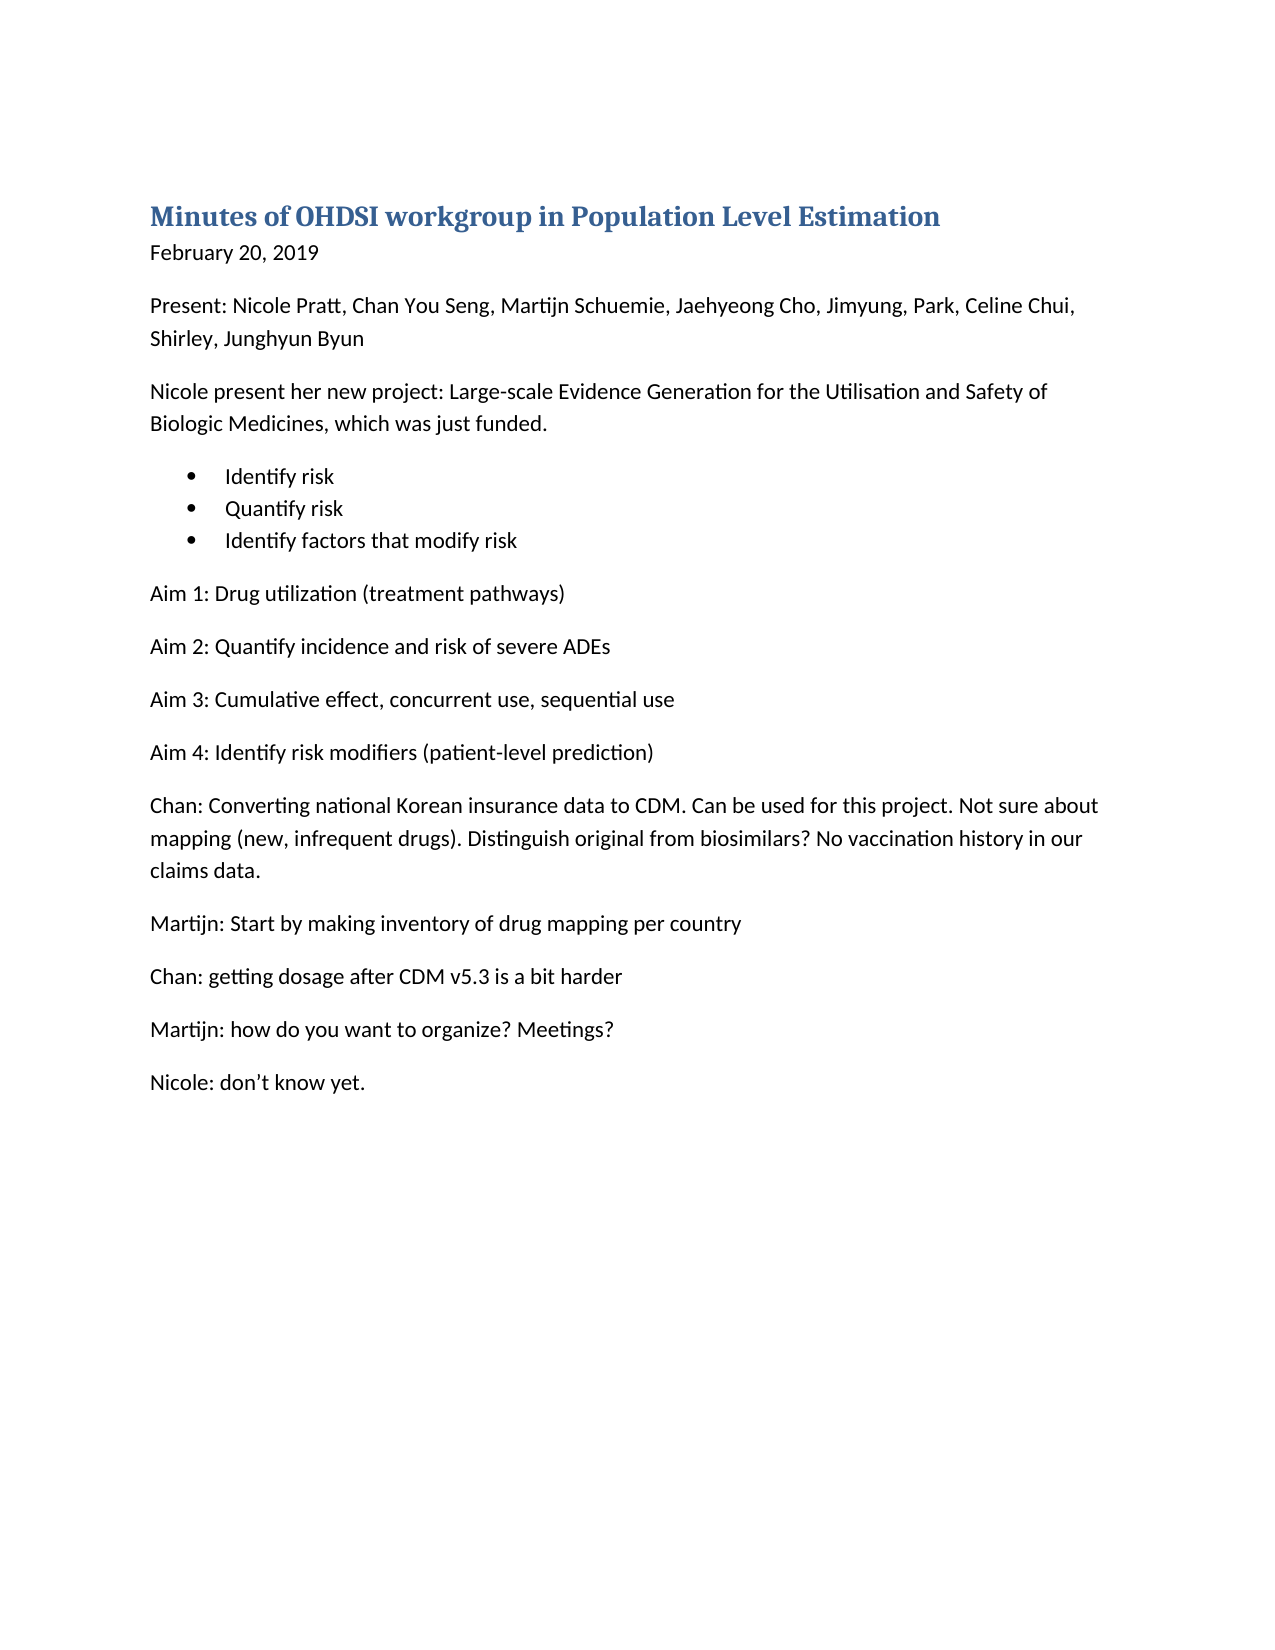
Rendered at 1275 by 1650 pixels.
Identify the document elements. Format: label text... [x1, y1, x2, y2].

text Aim 1: Drug utilization (treatment pathways) [150, 579, 1125, 607]
list Quantify risk [187, 494, 1125, 522]
list Identify risk [187, 462, 1125, 490]
text Chan: Converting national Korean insurance data to CDM. Can be used for this project. Not sure about mapping (new, infrequent drugs). Distinguish original from biosimilars? No vaccination history in our claims data. [150, 791, 1125, 884]
text Aim 3: Cumulative effect, concurrent use, sequential use [150, 685, 1125, 713]
text Chan: getting dosage after CDM v5.3 is a bit harder [150, 962, 1125, 990]
text Aim 4: Identify risk modifiers (patient-level prediction) [150, 738, 1125, 766]
subtitle Minutes of OHDSI workgroup in Population Level Estimation [150, 200, 1125, 233]
text Nicole: don’t know yet. [150, 1068, 1125, 1096]
text Aim 2: Quantify incidence and risk of severe ADEs [150, 632, 1125, 660]
text Present: Nicole Pratt, Chan You Seng, Martijn Schuemie, Jaehyeong Cho, Jimyung, Park, Celine Chui, Shirley, Junghyun Byun [150, 292, 1125, 352]
text Martijn: how do you want to organize? Meetings? [150, 1015, 1125, 1043]
text February 20, 2019 [150, 238, 1125, 267]
list Identify factors that modify risk [187, 526, 1125, 554]
text Martijn: Start by making inventory of drug mapping per country [150, 909, 1125, 937]
text Nicole present her new project: Large-scale Evidence Generation for the Utilisation and Safety of Biologic Medicines, which was just funded. [150, 377, 1125, 437]
